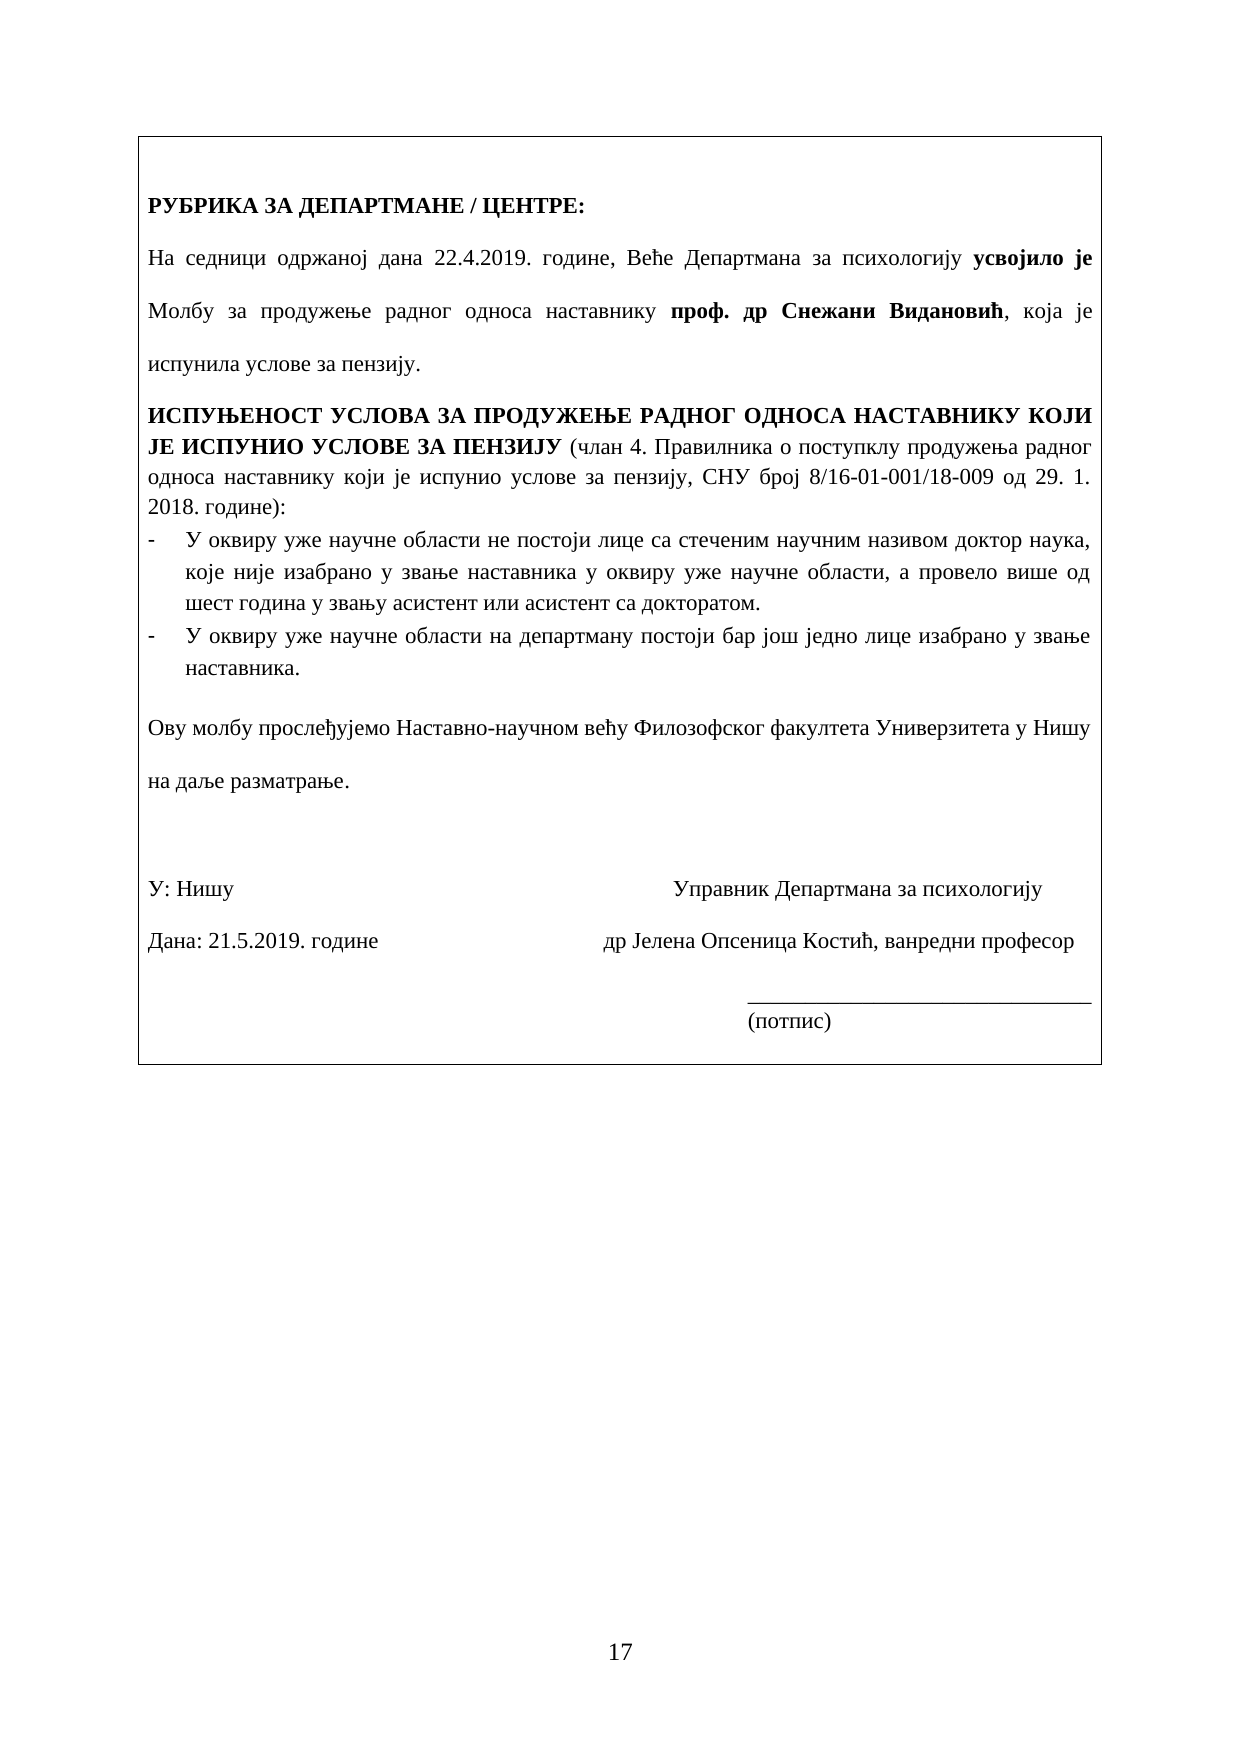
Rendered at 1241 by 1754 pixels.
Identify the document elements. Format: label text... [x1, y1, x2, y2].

text У: Нишу Управник Департмана за психологију [139, 872, 1101, 901]
text РУБРИКА ЗА ДЕПАРТМАНЕ / ЦЕНТРЕ: [139, 188, 1101, 218]
list У оквиру уже научне области не постоји лице са стеченим научним називом доктор наука, које није изабрано у звање наставника у оквиру уже научне области, а провело више од шест година у звању асистент или асистент са докторатом. [139, 520, 1101, 615]
text (потпис) [148, 1007, 1092, 1033]
text На седници одржаној дана 22.4.2019. године, Веће Департмана за психологију усвојило је Молбу за продужење радног односа наставнику проф. др Снежани Видановић, која је испунила услове за пензију. [139, 241, 1101, 376]
text Дана: 21.5.2019. године др Јелена Опсеница Костић, ванредни професор [139, 924, 1101, 954]
text ИСПУЊЕНОСТ УСЛОВА ЗА ПРОДУЖЕЊЕ РАДНОГ ОДНОСА НАСТАВНИКУ КОЈИ ЈЕ ИСПУНИО УСЛОВЕ ЗА ПЕНЗИЈУ (члан 4. Правилника о поступклу продужења радног односа наставнику који је испунио услове за пензију, СНУ број 8/16-01-001/18-009 од 29. 1. 2018. године): [139, 399, 1101, 519]
text Ову молбу прослеђујемо Наставно-научном већу Филозофског факултета Универзитета у Нишу на даље разматрање. [139, 711, 1101, 793]
text ______________________________ [139, 977, 1101, 1007]
list У оквиру уже научне области на департману постоји бар још једно лице изабрано у звање наставника. [139, 616, 1101, 680]
